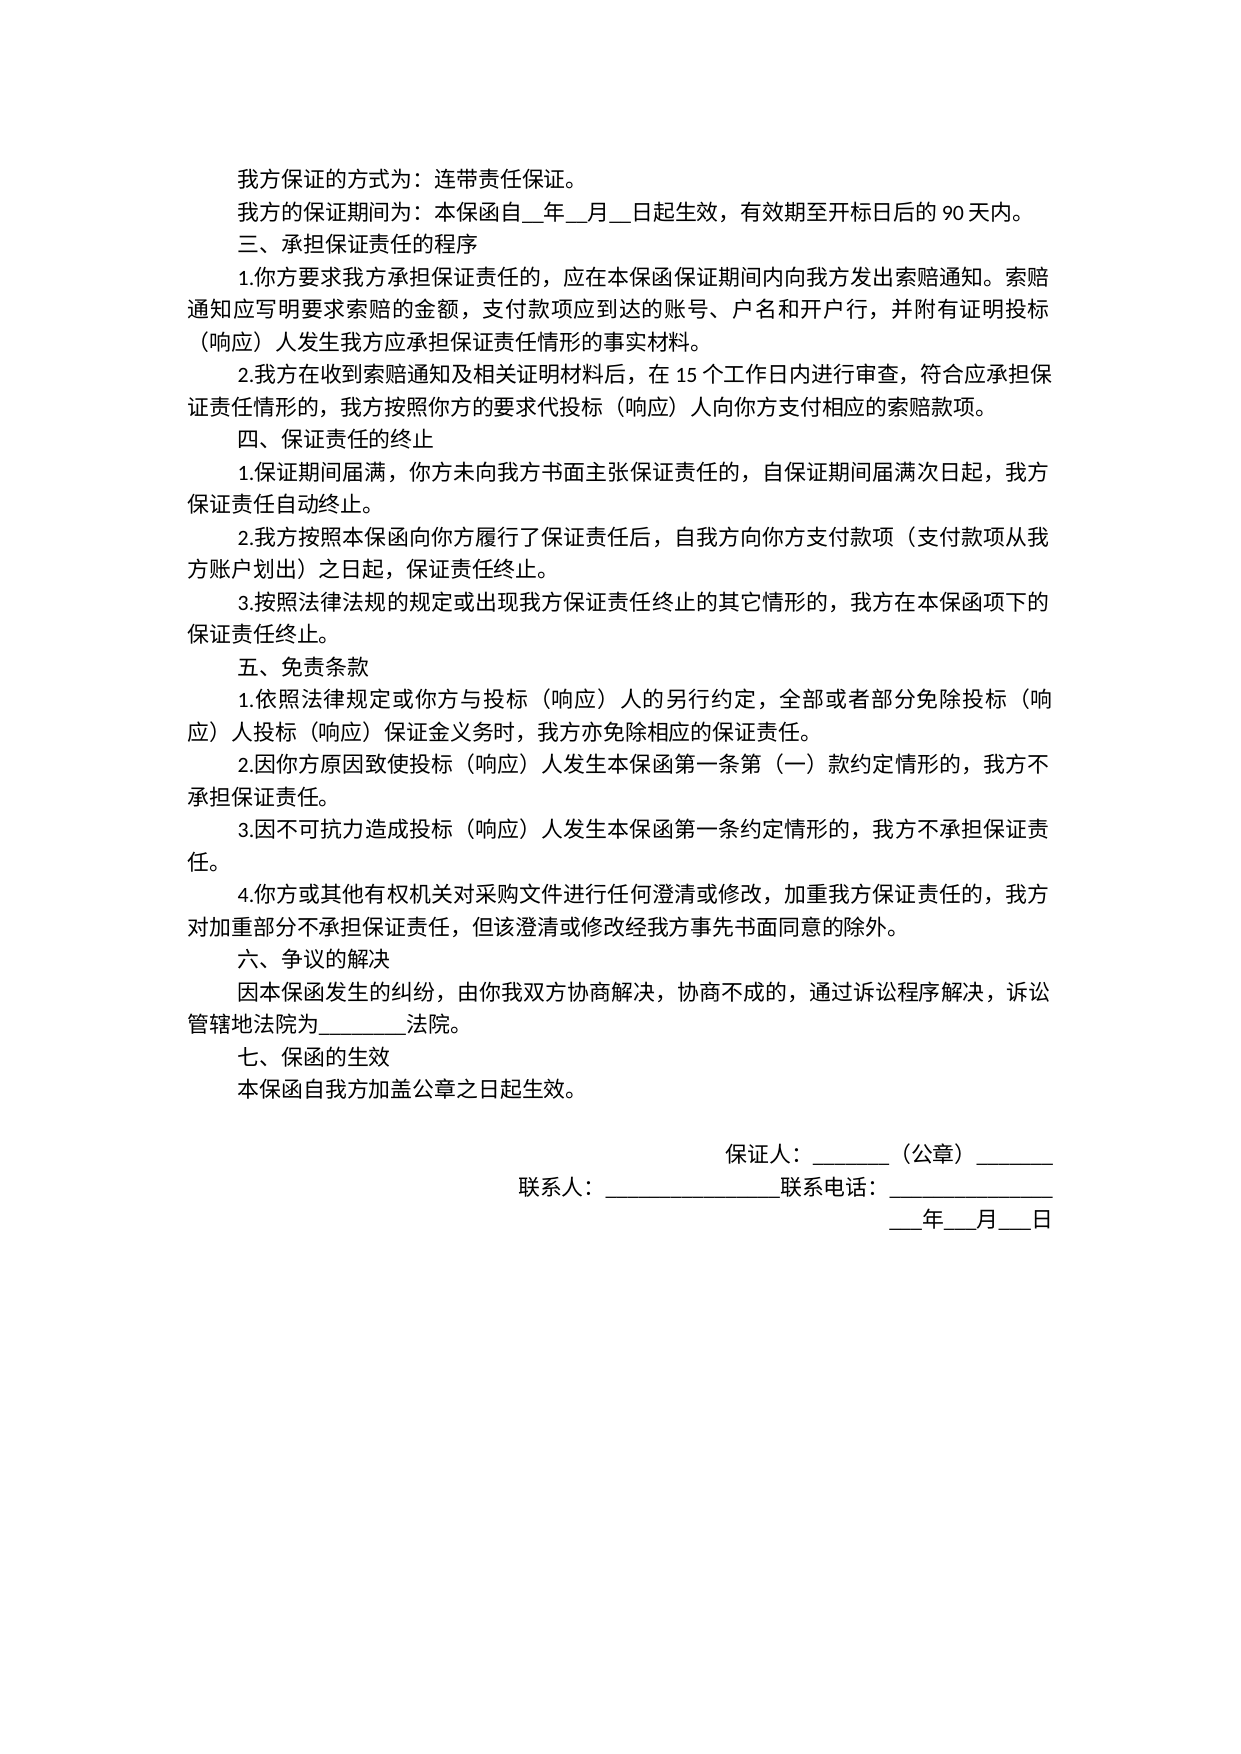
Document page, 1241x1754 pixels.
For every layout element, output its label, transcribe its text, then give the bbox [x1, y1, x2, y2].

text 联系人：________________联系电话：_______________ [187, 1169, 1053, 1202]
text 3.因不可抗力造成投标（响应）人发生本保函第一条约定情形的，我方不承担保证责任。 [187, 812, 1053, 877]
text 三、承担保证责任的程序 [187, 227, 1053, 259]
text 4.你方或其他有权机关对采购文件进行任何澄清或修改，加重我方保证责任的，我方对加重部分不承担保证责任，但该澄清或修改经我方事先书面同意的除外。 [187, 877, 1053, 942]
text 1.保证期间届满，你方未向我方书面主张保证责任的，自保证期间届满次日起，我方保证责任自动终止。 [187, 454, 1053, 519]
text 2.我方在收到索赔通知及相关证明材料后，在15个工作日内进行审查，符合应承担保证责任情形的，我方按照你方的要求代投标（响应）人向你方支付相应的索赔款项。 [187, 357, 1053, 422]
text 五、免责条款 [187, 649, 1053, 682]
text 1.依照法律规定或你方与投标（响应）人的另行约定，全部或者部分免除投标（响应）人投标（响应）保证金义务时，我方亦免除相应的保证责任。 [187, 682, 1053, 747]
text ___年___月___日 [187, 1202, 1053, 1234]
text 3.按照法律法规的规定或出现我方保证责任终止的其它情形的，我方在本保函项下的保证责任终止。 [187, 584, 1053, 649]
text 我方的保证期间为：本保函自__年__月__日起生效，有效期至开标日后的90天内。 [187, 194, 1053, 227]
text 1.你方要求我方承担保证责任的，应在本保函保证期间内向我方发出索赔通知。索赔通知应写明要求索赔的金额，支付款项应到达的账号、户名和开户行，并附有证明投标（响应）人发生我方应承担保证责任情形的事实材料。 [187, 259, 1053, 357]
text 2.因你方原因致使投标（响应）人发生本保函第一条第（一）款约定情形的，我方不承担保证责任。 [187, 747, 1053, 812]
text 四、保证责任的终止 [187, 422, 1053, 454]
text 六、争议的解决 [187, 942, 1053, 974]
text 我方保证的方式为：连带责任保证。 [187, 162, 1053, 194]
text 保证人：_______（公章）_______ [187, 1137, 1053, 1169]
text 因本保函发生的纠纷，由你我双方协商解决，协商不成的，通过诉讼程序解决，诉讼管辖地法院为________法院。 [187, 974, 1053, 1039]
text 2.我方按照本保函向你方履行了保证责任后，自我方向你方支付款项（支付款项从我方账户划出）之日起，保证责任终止。 [187, 519, 1053, 584]
text 七、保函的生效 [187, 1039, 1053, 1072]
text 本保函自我方加盖公章之日起生效。 [187, 1072, 1053, 1104]
